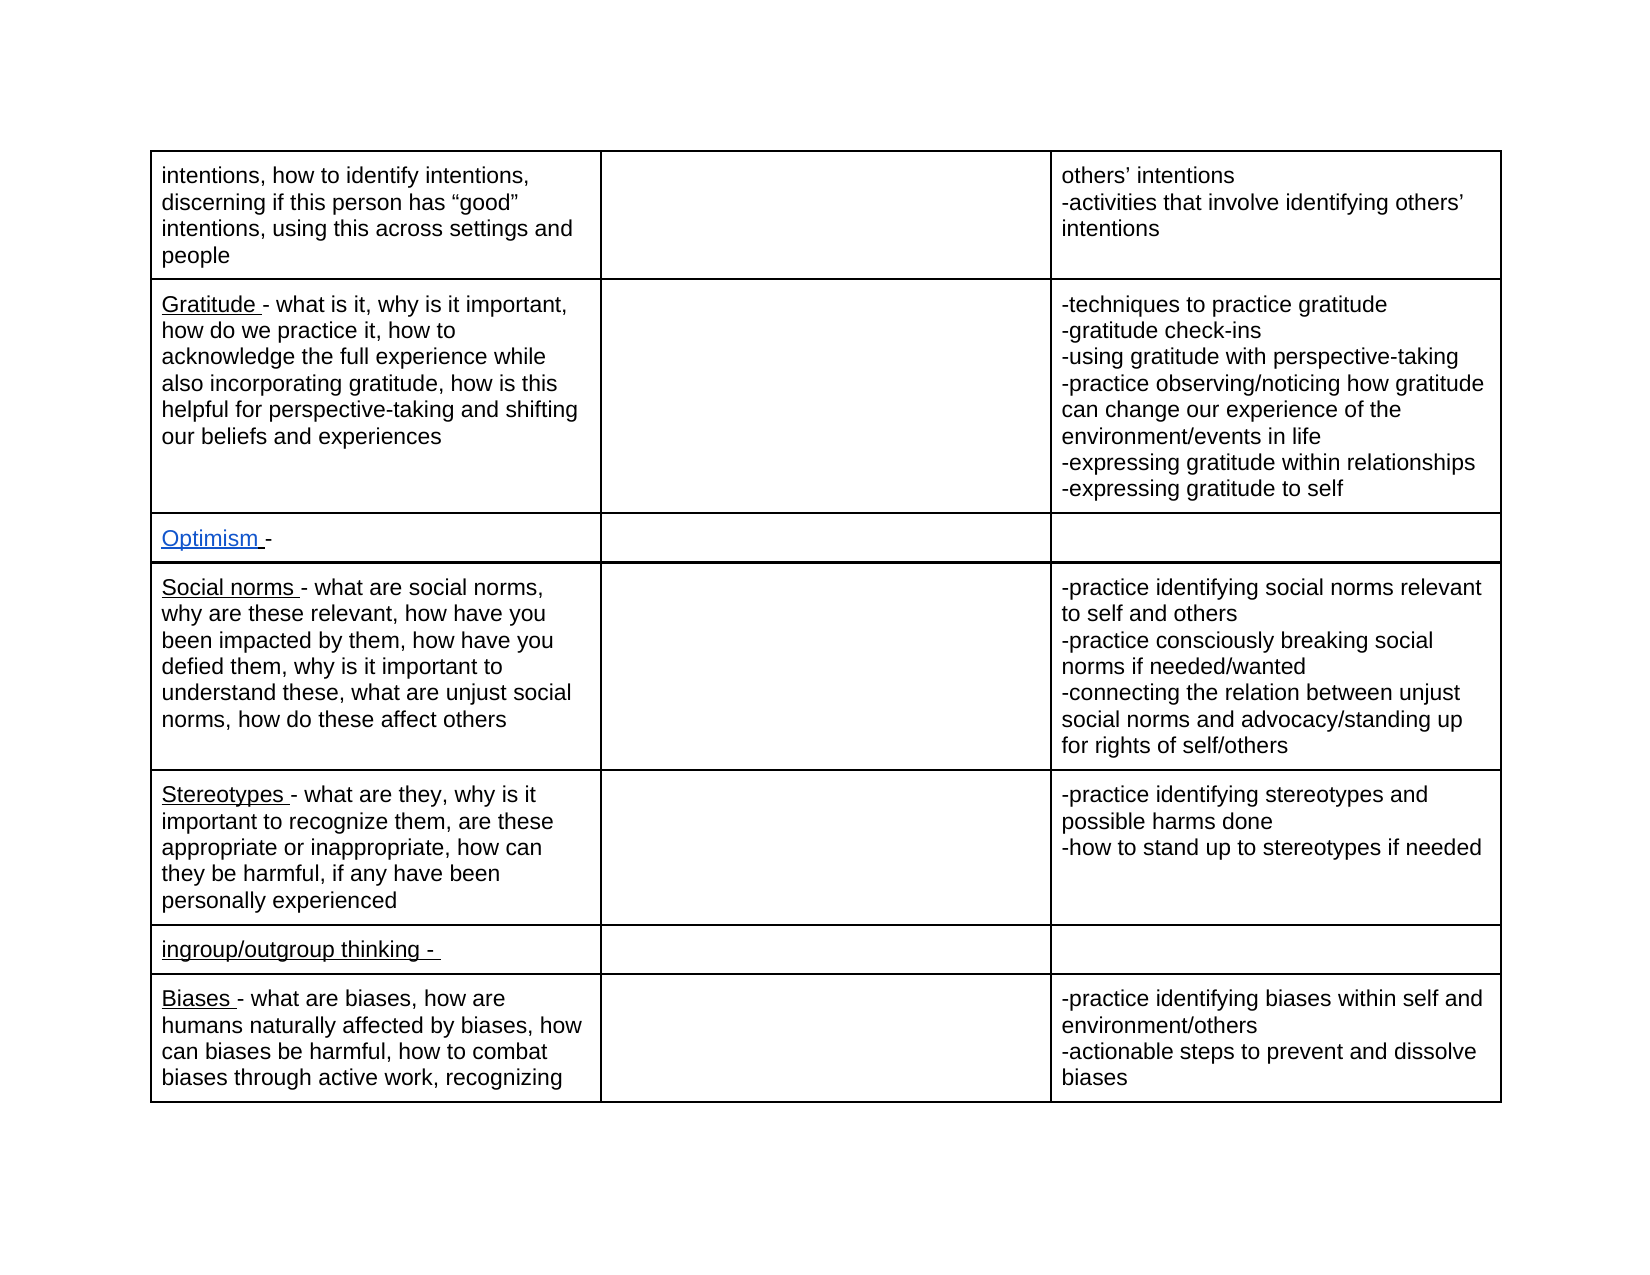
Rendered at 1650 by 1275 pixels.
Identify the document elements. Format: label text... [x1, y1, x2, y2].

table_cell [1052, 975, 1500, 1101]
table_cell [1052, 926, 1500, 973]
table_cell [152, 975, 600, 1101]
table_cell Social norms - what are social norms, why are these relevant, how have you been impacted by them, how have you defied them, why is it important to understand these, what are unjust social norms, how do these affect others [152, 564, 600, 769]
table_cell [602, 514, 1050, 561]
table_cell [1052, 152, 1500, 278]
table_cell Stereotypes - what are they, why is it important to recognize them, are these appropriate or inappropriate, how can they be harmful, if any have been personally experienced [152, 771, 600, 923]
table_cell Gratitude - what is it, why is it important, how do we practice it, how to acknowledge the full experience while also incorporating gratitude, how is this helpful for perspective-taking and shifting our beliefs and experiences [152, 280, 600, 512]
table_cell ingroup/outgroup thinking - [152, 926, 600, 973]
table_cell -practice identifying social norms relevant to self and others -practice consciously breaking social norms if needed/wanted -connecting the relation between unjust social norms and advocacy/standing up for rights of self/others [1052, 564, 1500, 769]
table_cell Optimism - [152, 514, 600, 561]
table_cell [152, 152, 600, 278]
table_cell [602, 771, 1050, 923]
table_cell [1052, 514, 1500, 561]
table_cell [602, 564, 1050, 769]
table_cell [602, 152, 1050, 278]
table_cell -practice identifying stereotypes and possible harms done -how to stand up to stereotypes if needed [1052, 771, 1500, 923]
table_cell [602, 975, 1050, 1101]
table_cell -techniques to practice gratitude -gratitude check-ins -using gratitude with perspective-taking -practice observing/noticing how gratitude can change our experience of the environment/events in life -expressing gratitude within relationships -expressing gratitude to self [1052, 280, 1500, 512]
table_cell [602, 926, 1050, 973]
table_cell [602, 280, 1050, 512]
